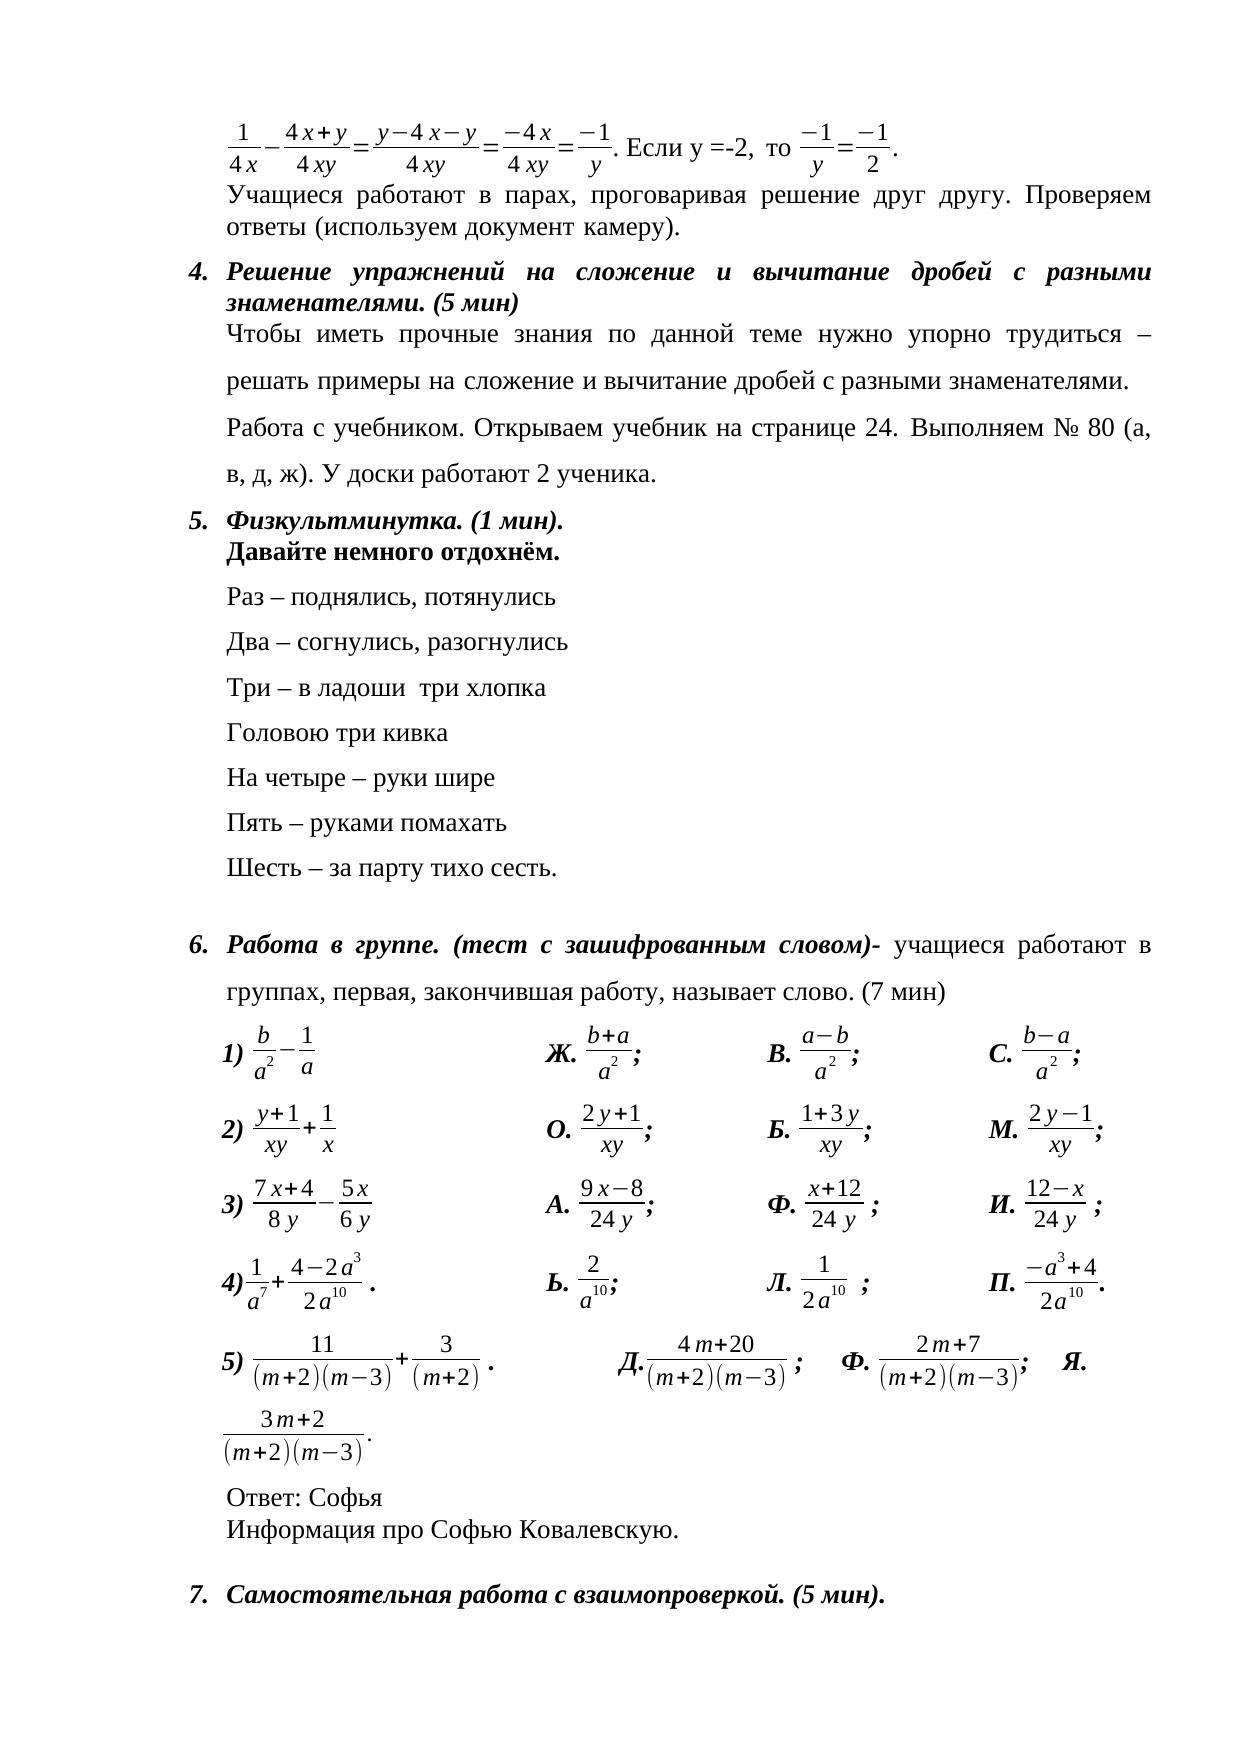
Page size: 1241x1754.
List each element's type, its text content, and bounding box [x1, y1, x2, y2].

text 3) А. ; Ф. ; И. ; [222, 1174, 1152, 1233]
text Работа с учебником. Открываем учебник на странице 24. Выполняем № 80 (а, в, д, ж). У доски работают 2 ученика. [226, 411, 1152, 488]
subtitle Физкультминутка. (1 мин). [188, 504, 1152, 535]
list Три – в ладоши три хлопка [226, 671, 1152, 702]
text 2) О. ; Б. ; М. ; [222, 1099, 1152, 1158]
list Шесть – за парту тихо сесть. [226, 852, 1152, 883]
text 1) Ж. ; В. ; С. ; [222, 1021, 1152, 1084]
text . Если у =-2, то . [226, 118, 1152, 178]
text Информация про Софью Ковалевскую. [177, 1513, 1152, 1544]
list Работа в группе. (тест с зашифрованным словом)- учащиеся работают в группах, первая, закончившая работу, называет слово. (7 мин) [189, 928, 1152, 1006]
subtitle Решение упражнений на сложение и вычитание дробей с разными знаменателями. (5 мин) [188, 255, 1152, 317]
text Учащиеся работают в парах, проговаривая решение друг другу. Проверяем ответы (используем документ камеру). [226, 178, 1152, 241]
list Головою три кивка [226, 716, 1152, 747]
text Давайте немного отдохнём. [177, 535, 1152, 566]
text Ответ: Софья [177, 1481, 1152, 1512]
list На четыре – руки шире [226, 761, 1152, 792]
list Два – согнулись, разогнулись [226, 626, 1152, 657]
subtitle Самостоятельная работа с взаимопроверкой. (5 мин). [188, 1579, 1152, 1610]
list Пять – руками помахать [226, 806, 1152, 837]
text Чтобы иметь прочные знания по данной теме нужно упорно трудиться – решать примеры на сложение и вычитание дробей с разными знаменателями. [226, 317, 1152, 395]
text 5) . Д. ; Ф. ; Я. [222, 1330, 1152, 1467]
text 4) . Ь. ; Л. ; П. . [222, 1249, 1152, 1315]
list Раз – поднялись, потянулись [226, 580, 1152, 611]
